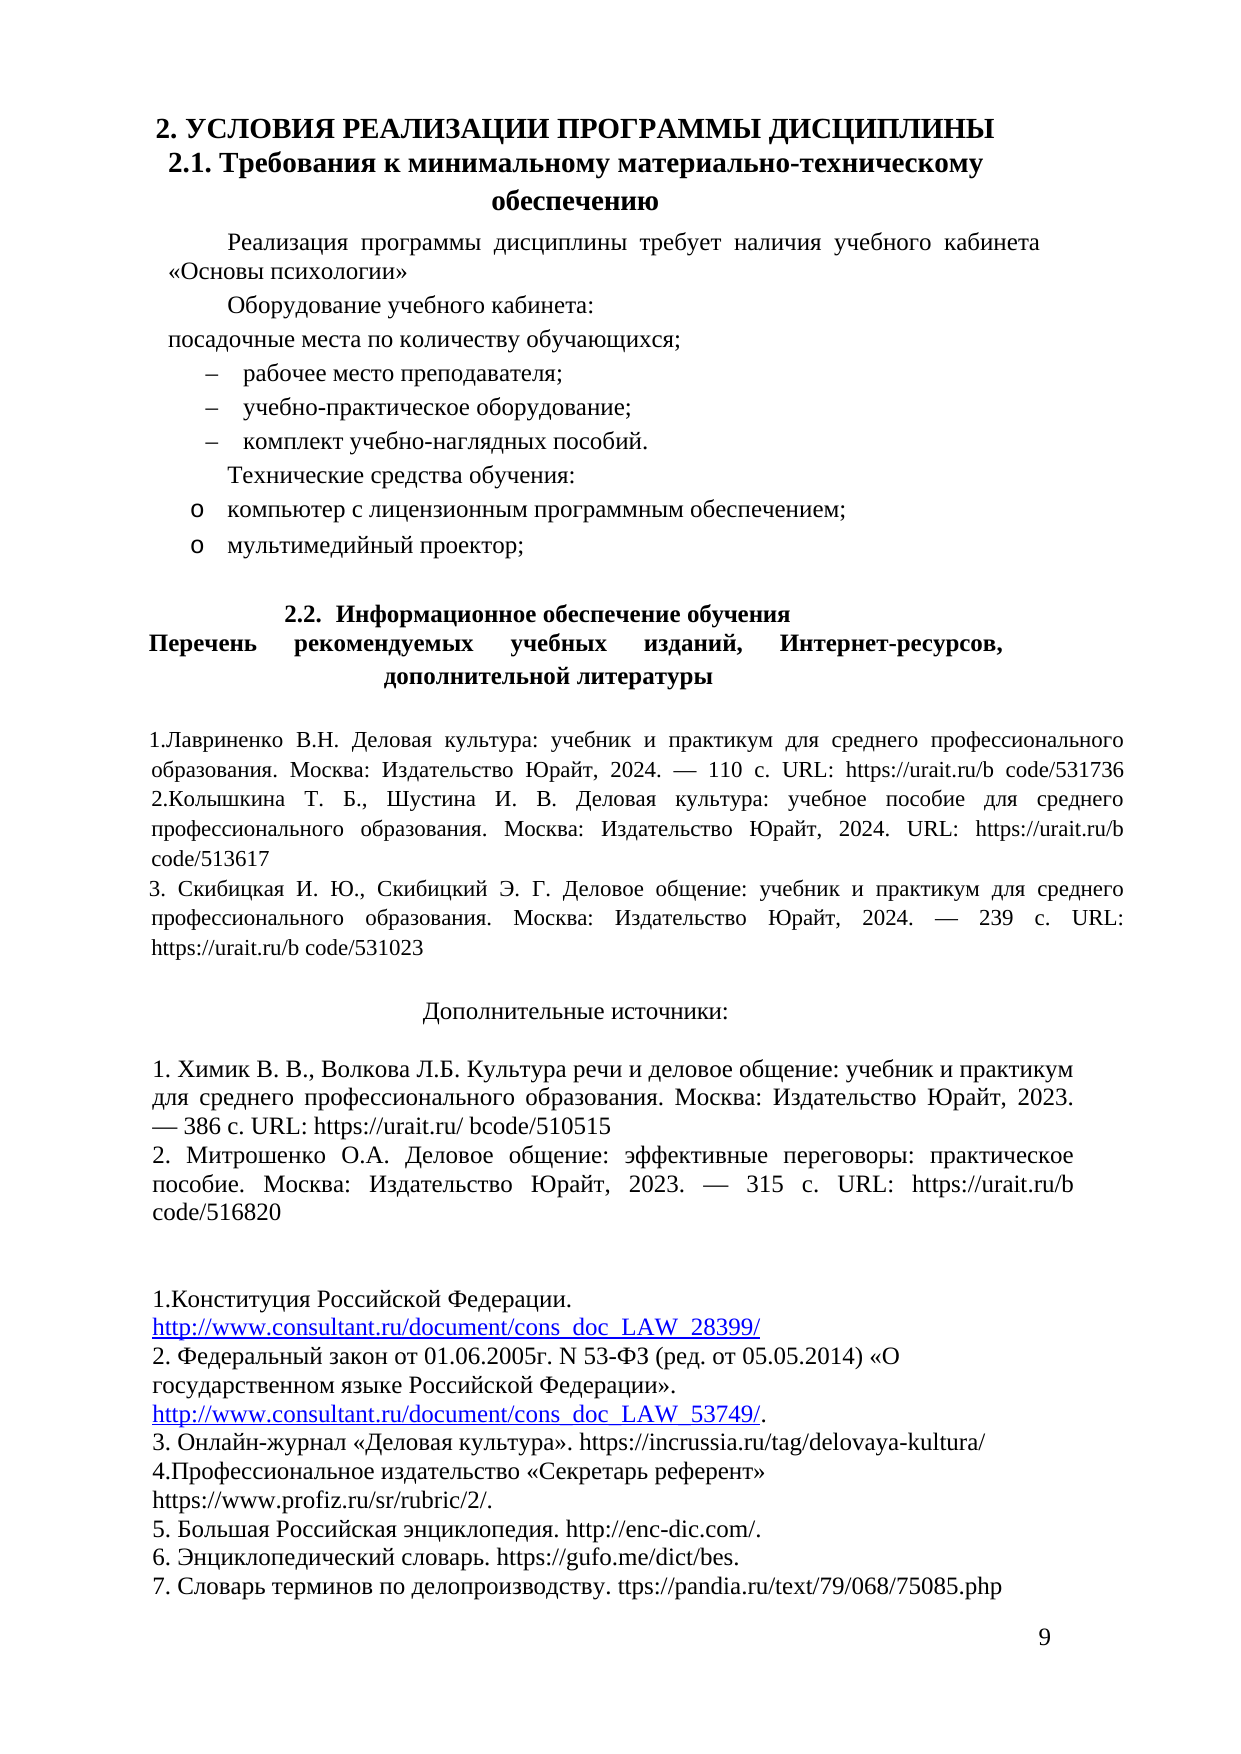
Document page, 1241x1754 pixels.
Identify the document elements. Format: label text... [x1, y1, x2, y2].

text Оборудование учебного кабинета: [168, 290, 1138, 319]
list Информационное обеспечение обучения [284, 599, 1138, 628]
text 1.Лавриненко В.Н. Деловая культура: учебник и практикум для среднего профессионального образования. Москва: Издательство Юрайт, 2024. — 110 с. URL: https://urait.ru/b code/531736 2.Колышкина Т. Б., Шустина И. В. Деловая культура: учебное пособие для среднего профессионального образования. Москва: Издательство Юрайт, 2024. URL: https://urait.ru/b code/513617 [149, 726, 1125, 871]
text 3. Онлайн-журнал «Деловая культура». https://incrussia.ru/tag/delovaya-kultura/ [152, 1427, 1074, 1456]
list комплект учебно-наглядных пособий. [205, 426, 1138, 454]
text 6. Энциклопедический словарь. https://gufo.me/dict/bes. [152, 1542, 1074, 1571]
text Дополнительные источники: [77, 996, 1074, 1025]
text Перечень рекомендуемых учебных изданий, Интернет-ресурсов, дополнительной литературы [149, 628, 1003, 689]
list мультимедийный проектор; [189, 530, 1138, 561]
list рабочее место преподавателя; [205, 358, 1138, 387]
text 2. Митрошенко О.А. Деловое общение: эффективные переговоры: практическое пособие. Москва: Издательство Юрайт, 2023. — 315 с. URL: https://urait.ru/b code/516820 [152, 1140, 1074, 1226]
text 4.Профессиональное издательство «Секретарь референт» https://www.profiz.ru/sr/rubric/2/. [152, 1456, 1074, 1514]
text 1.Конституция Российской Федерации. http://www.consultant.ru/document/cons_doc_LAW_28399/ [152, 1284, 1074, 1341]
text 7. Словарь терминов по делопроизводству. ttps://pandia.ru/text/79/068/75085.php [152, 1571, 1154, 1600]
list компьютер с лицензионным программным обеспечением; [189, 494, 1138, 524]
subtitle УСЛОВИЯ РЕАЛИЗАЦИИ ПРОГРАММЫ ДИСЦИПЛИНЫ [155, 111, 1138, 145]
text 1. Химик В. В., Волкова Л.Б. Культура речи и деловое общение: учебник и практикум для среднего профессионального образования. Москва: Издательство Юрайт, 2023. — 386 с. URL: https://urait.ru/ bcode/510515 [152, 1054, 1074, 1140]
text Технические средства обучения: [168, 460, 1138, 488]
text посадочные места по количеству обучающихся; [168, 324, 1138, 353]
text 3. Скибицкая И. Ю., Скибицкий Э. Г. Деловое общение: учебник и практикум для среднего профессионального образования. Москва: Издательство Юрайт, 2024. — 239 с. URL: https://urait.ru/b code/531023 [149, 874, 1125, 960]
text 2. Федеральный закон от 01.06.2005г. N 53-ФЗ (ред. от 05.05.2014) «О государственном языке Российской Федерации». http://www.consultant.ru/document/cons_doc_LAW_53749/. [152, 1341, 1074, 1427]
text 5. Большая Российская энциклопедия. http://enc-dic.com/. [152, 1514, 1074, 1542]
list учебно-практическое оборудование; [205, 392, 1138, 421]
list Требования к минимальному материально-техническому обеспечению [168, 145, 983, 217]
text Реализация программы дисциплины требует наличия учебного кабинета «Основы психологии» [168, 227, 1138, 285]
